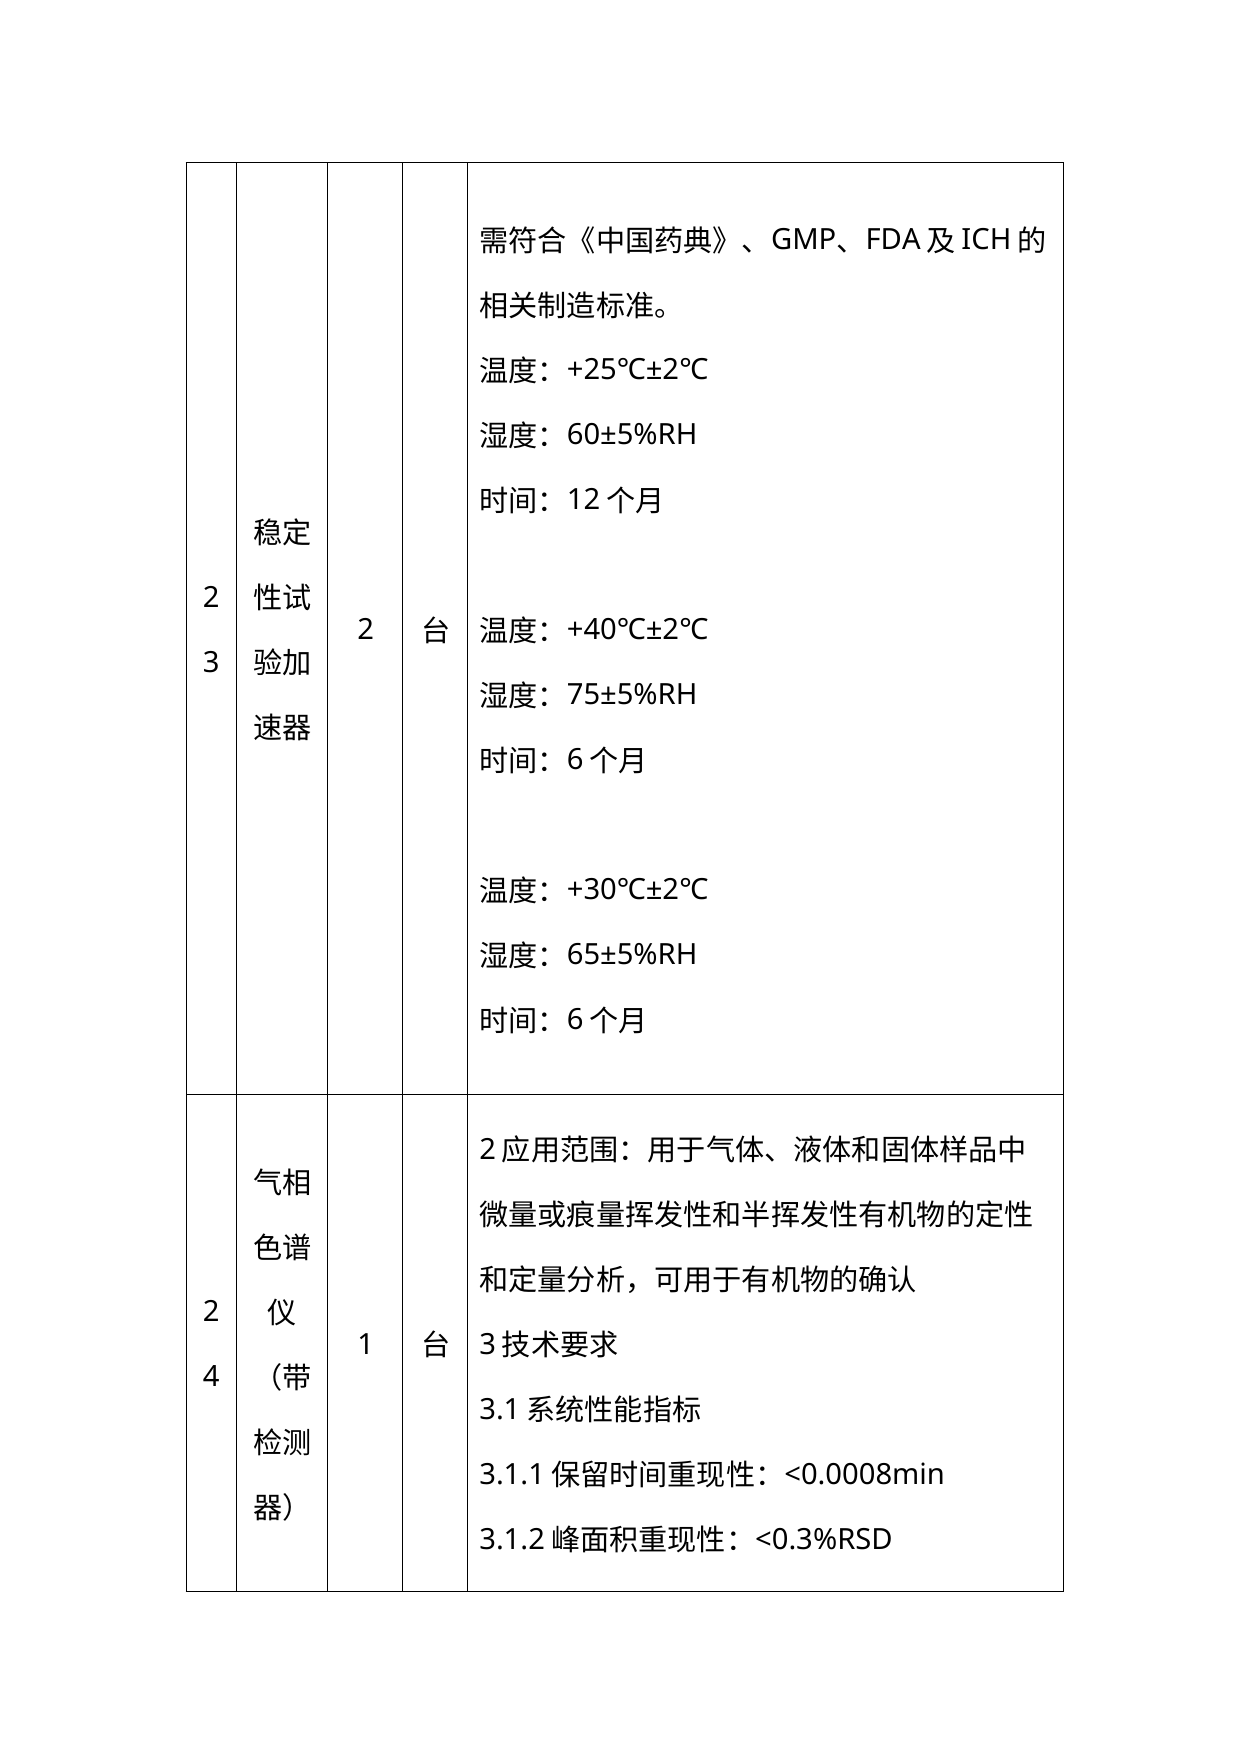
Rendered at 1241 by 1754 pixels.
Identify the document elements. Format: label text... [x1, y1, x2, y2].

table_cell 24 [187, 1095, 236, 1591]
table_cell 台 [403, 163, 467, 1094]
table_cell 台 [403, 1095, 467, 1591]
table_cell 23 [187, 163, 236, 1094]
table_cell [468, 1095, 1063, 1591]
table_cell 稳定性试验加速器 [237, 163, 327, 1094]
table_cell 需符合《中国药典》、GMP、FDA及ICH的相关制造标准。 温度：+25℃±2℃ 湿度：60±5%RH 时间：12个月 温度：+40℃±2℃ 湿度：75±5%RH 时间：6个月 温度：+30℃±2℃ 湿度：65±5%RH 时间：6个月 [468, 163, 1063, 1094]
table_cell 1 [328, 1095, 402, 1591]
table_cell 2 [328, 163, 402, 1094]
table_cell 气相色谱仪（带检测器） [237, 1095, 327, 1591]
